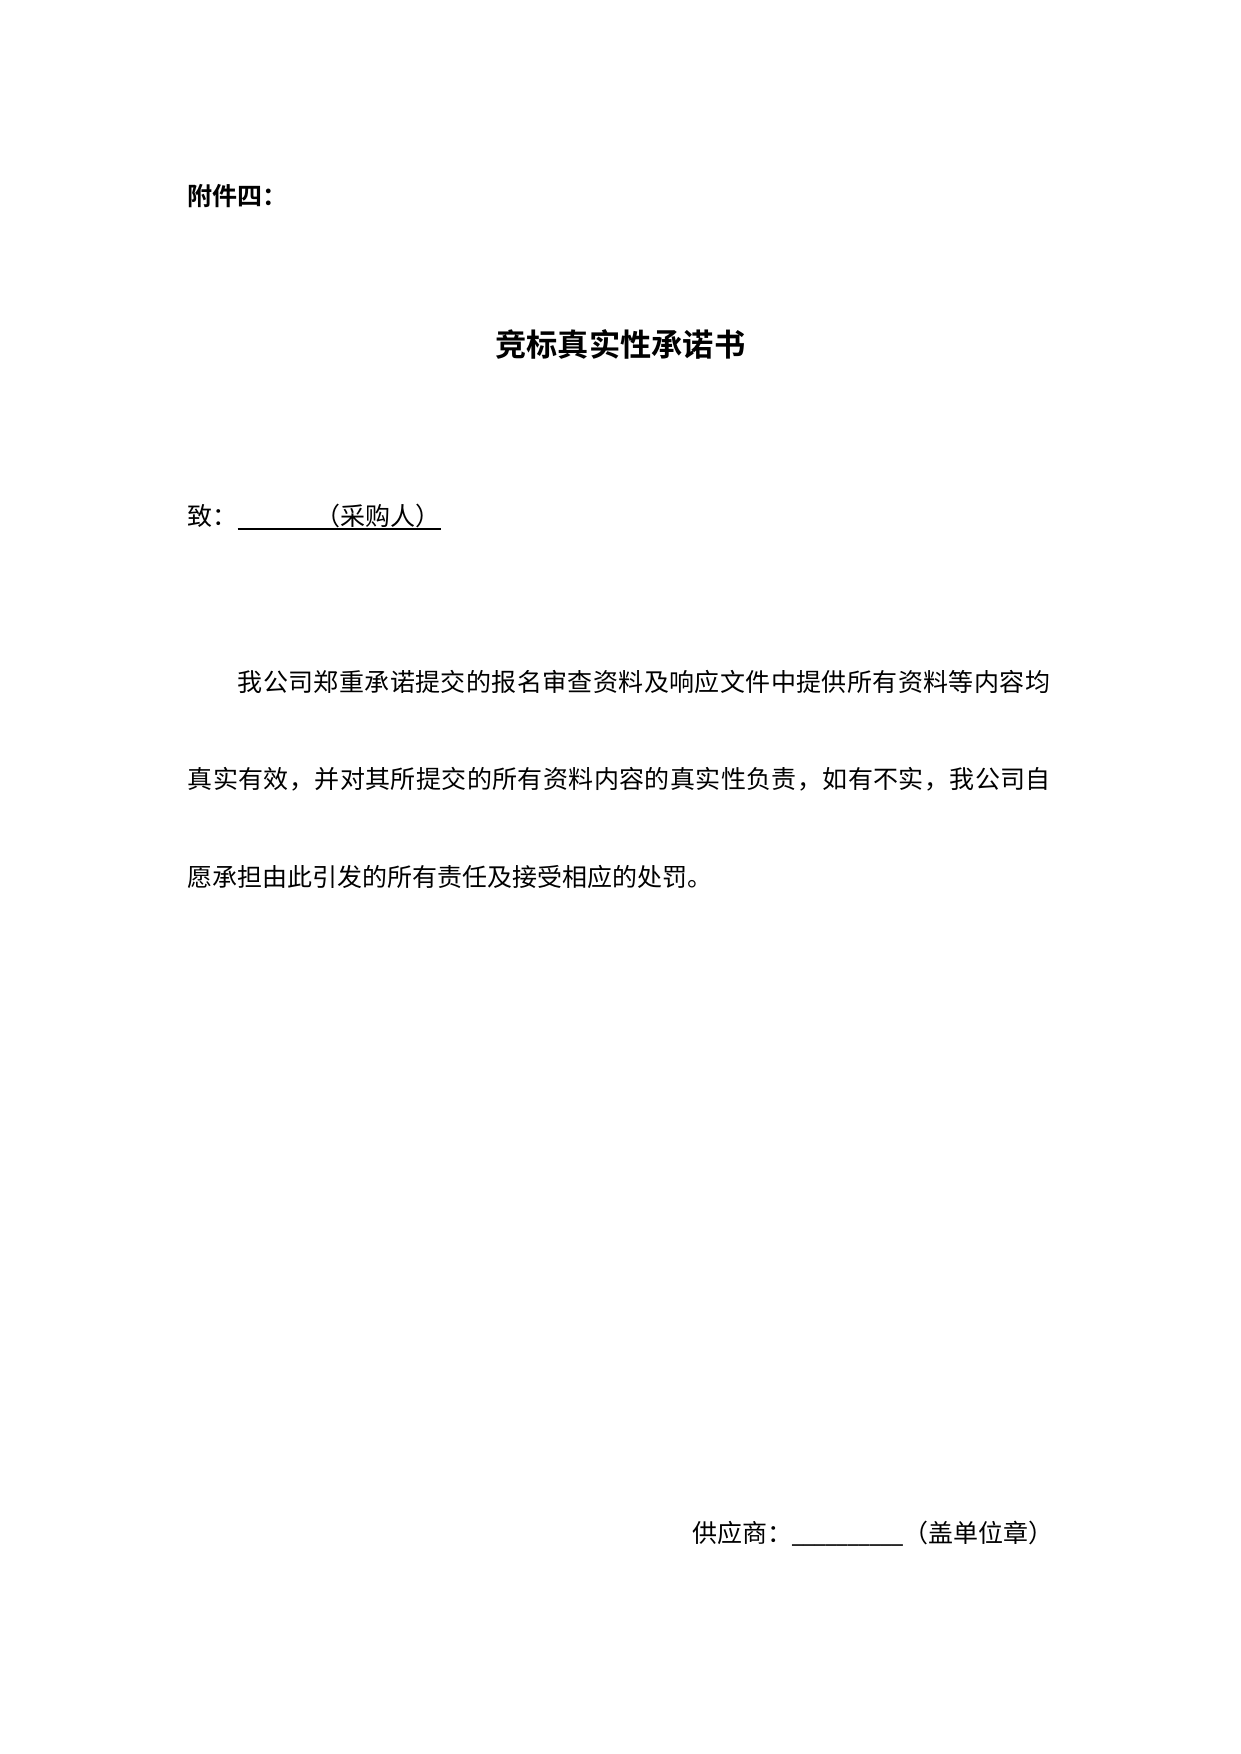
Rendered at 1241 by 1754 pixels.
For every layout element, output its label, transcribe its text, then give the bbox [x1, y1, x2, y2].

text 我公司郑重承诺提交的报名审查资料及响应文件中提供所有资料等内容均真实有效，并对其所提交的所有资料内容的真实性负责，如有不实，我公司自愿承担由此引发的所有责任及接受相应的处罚。 [187, 648, 1053, 908]
text 致： （采购人） [187, 482, 1053, 547]
text 供应商：__________（盖单位章） [187, 1499, 1053, 1564]
text 附件四： [187, 162, 1053, 227]
text 竞标真实性承诺书 [187, 310, 1053, 375]
